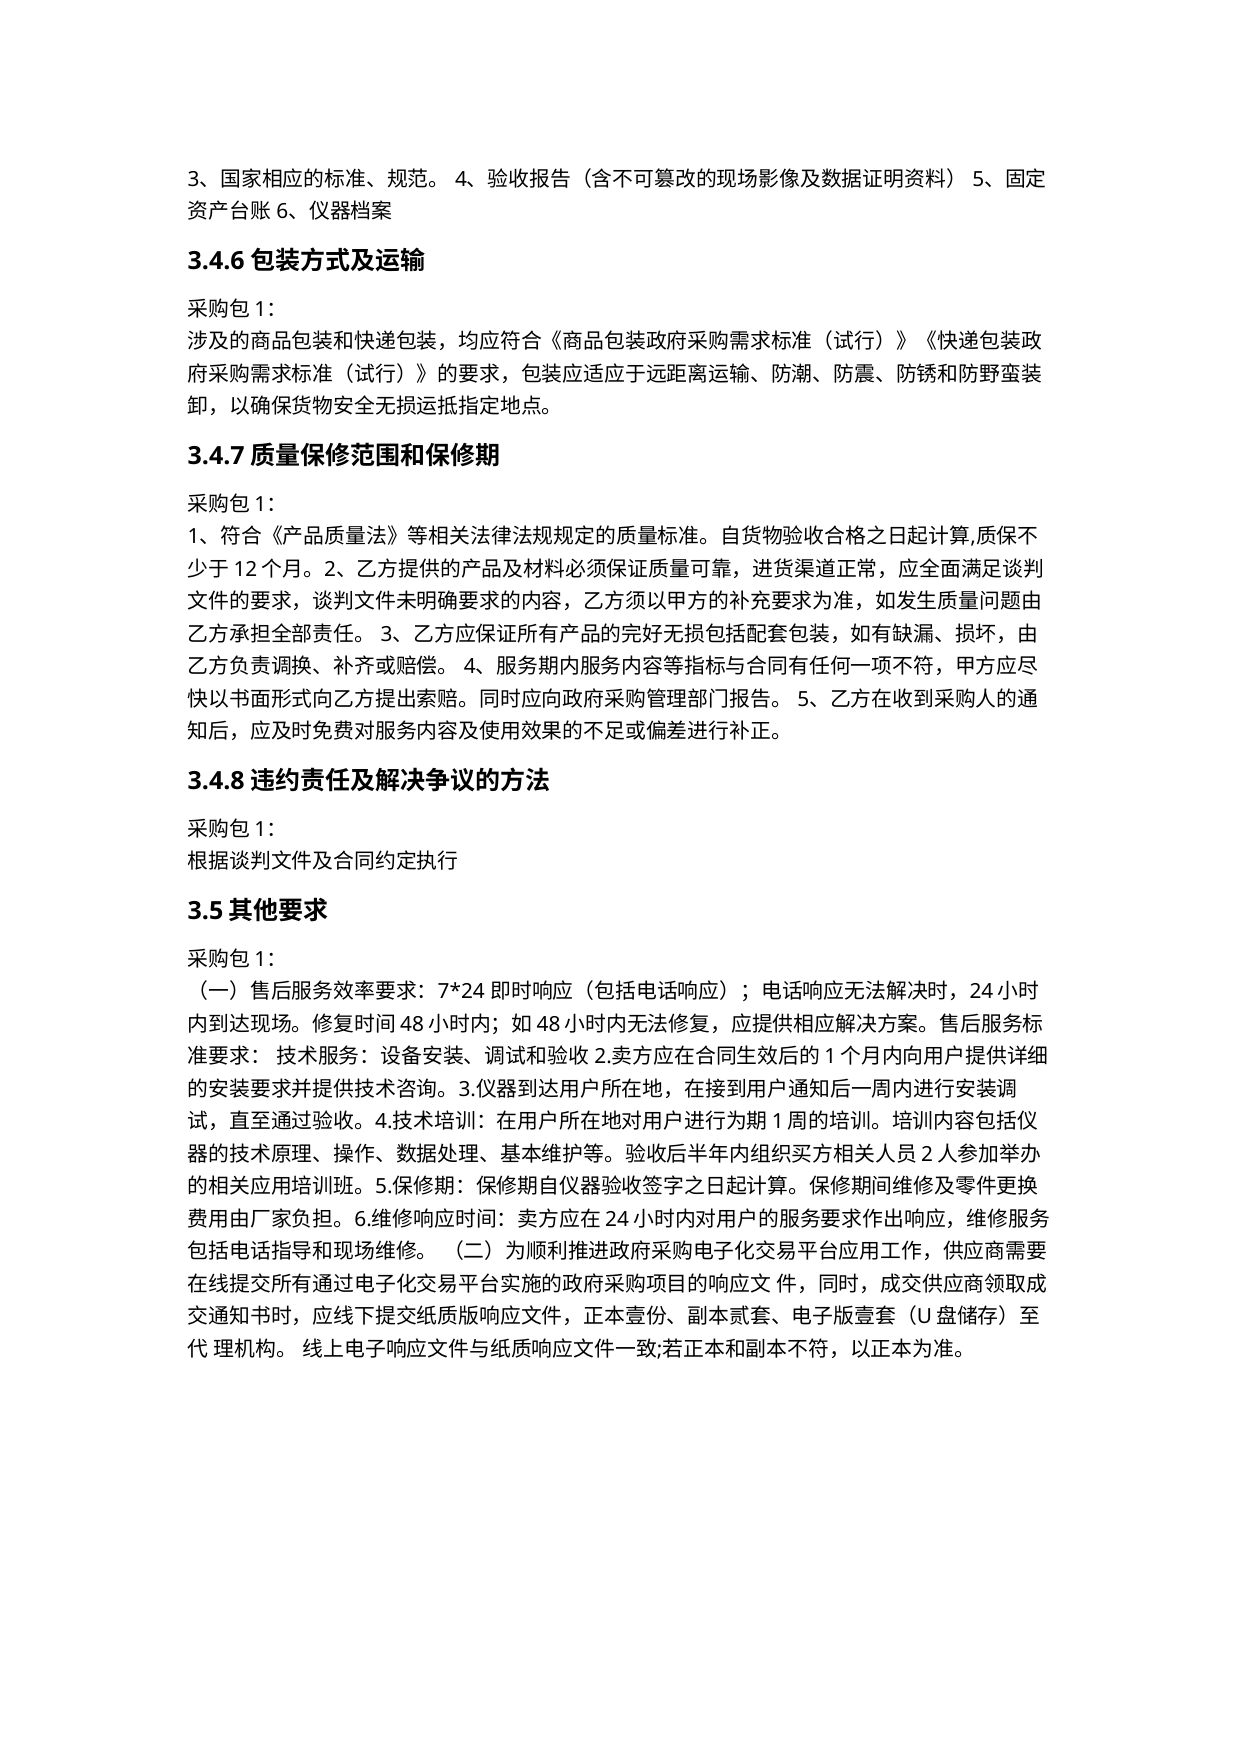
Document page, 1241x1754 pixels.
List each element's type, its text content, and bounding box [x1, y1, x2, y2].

text 3.4.8违约责任及解决争议的方法 [187, 747, 1053, 812]
text 涉及的商品包装和快递包装，均应符合《商品包装政府采购需求标准（试行）》《快递包装政府采购需求标准（试行）》的要求，包装应适应于远距离运输、防潮、防震、防锈和防野蛮装卸，以确保货物安全无损运抵指定地点。 [187, 324, 1053, 422]
text 3.5其他要求 [187, 877, 1053, 942]
text 采购包1： [187, 942, 1053, 974]
text 采购包1： [187, 812, 1053, 844]
text 1、符合《产品质量法》等相关法律法规规定的质量标准。自货物验收合格之日起计算,质保不少于12个月。2、乙方提供的产品及材料必须保证质量可靠，进货渠道正常，应全面满足谈判文件的要求，谈判文件未明确要求的内容，乙方须以甲方的补充要求为准，如发生质量问题由乙方承担全部责任。 3、乙方应保证所有产品的完好无损包括配套包装，如有缺漏、损坏，由乙方负责调换、补齐或赔偿。 4、服务期内服务内容等指标与合同有任何一项不符，甲方应尽快以书面形式向乙方提出索赔。同时应向政府采购管理部门报告。 5、乙方在收到采购人的通知后，应及时免费对服务内容及使用效果的不足或偏差进行补正。 [187, 519, 1053, 747]
text 采购包1： [187, 487, 1053, 519]
text 3.4.7质量保修范围和保修期 [187, 422, 1053, 487]
text （一）售后服务效率要求：7*24 即时响应（包括电话响应）；电话响应无法解决时，24小时内到达现场。修复时间48小时内；如48小时内无法修复，应提供相应解决方案。售后服务标准要求： 技术服务：设备安装、调试和验收 2.卖方应在合同生效后的1个月内向用户提供详细的安装要求并提供技术咨询。3.仪器到达用户所在地，在接到用户通知后一周内进行安装调试，直至通过验收。4.技术培训：在用户所在地对用户进行为期1周的培训。培训内容包括仪器的技术原理、操作、数据处理、基本维护等。验收后半年内组织买方相关人员2人参加举办的相关应用培训班。5.保修期：保修期自仪器验收签字之日起计算。保修期间维修及零件更换费用由厂家负担。6.维修响应时间：卖方应在24小时内对用户的服务要求作出响应，维修服务包括电话指导和现场维修。 （二）为顺利推进政府采购电子化交易平台应用工作，供应商需要在线提交所有通过电子化交易平台实施的政府采购项目的响应文 件，同时，成交供应商领取成交通知书时，应线下提交纸质版响应文件，正本壹份、副本贰套、电子版壹套（U盘储存）至代 理机构。 线上电子响应文件与纸质响应文件一致;若正本和副本不符，以正本为准。 [187, 974, 1053, 1364]
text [187, 162, 1053, 227]
text 根据谈判文件及合同约定执行 [187, 844, 1053, 877]
text 3.4.6包装方式及运输 [187, 227, 1053, 292]
text 采购包1： [187, 292, 1053, 324]
